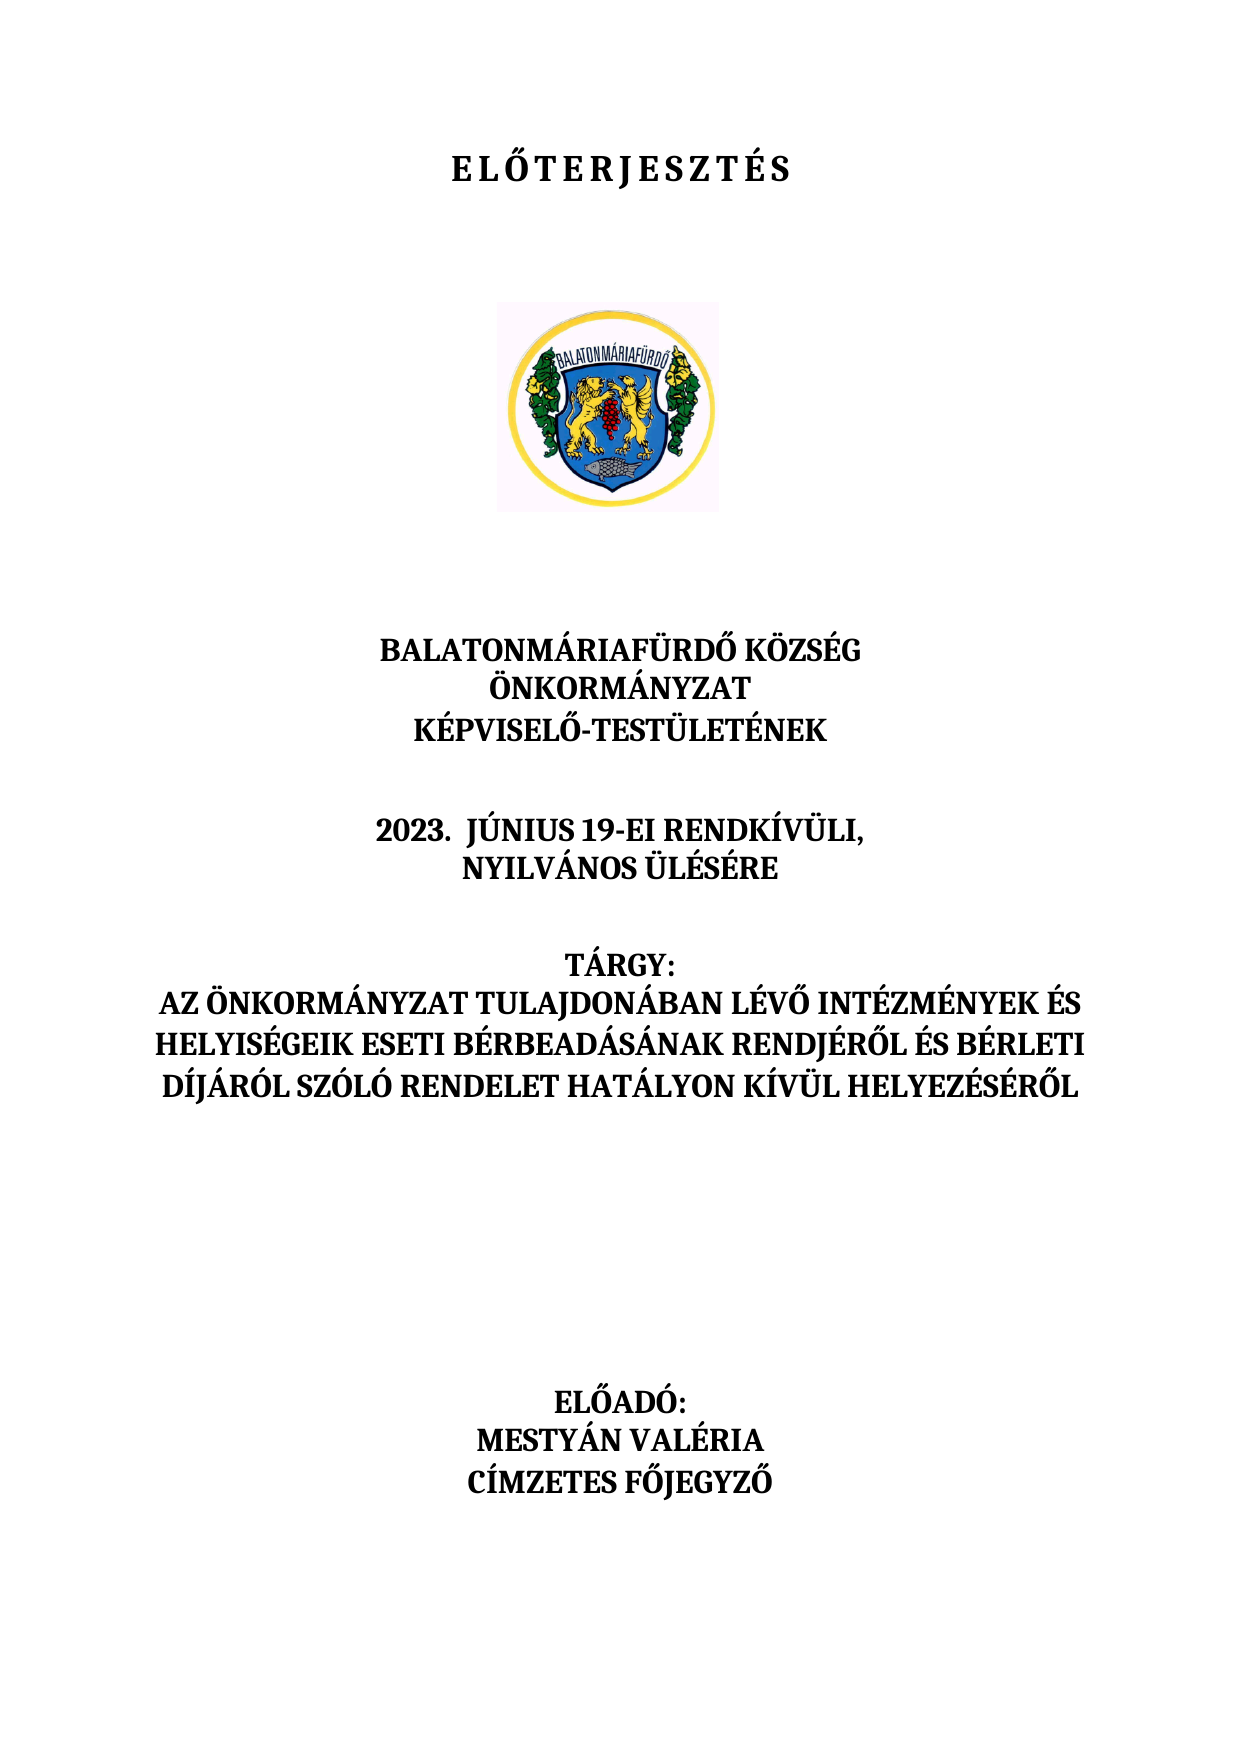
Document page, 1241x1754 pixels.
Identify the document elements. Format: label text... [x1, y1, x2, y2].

picture [496, 302, 719, 512]
text MESTYÁN VALÉRIA [148, 1422, 1093, 1460]
subtitle ELŐTERJESZTÉS [148, 148, 1093, 191]
text CÍMZETES FŐJEGYZŐ [148, 1463, 1093, 1501]
text 2023. JÚNIUS 19-EI RENDKÍVÜLI, [148, 811, 1093, 849]
subtitle KÉPVISELŐ-TESTÜLETÉNEK [148, 712, 1093, 750]
text ÖNKORMÁNYZAT [148, 669, 1093, 708]
text ELŐADÓ: [148, 1383, 1093, 1422]
text NYILVÁNOS ÜLÉSÉRE [148, 849, 1093, 888]
text AZ ÖNKORMÁNYZAT TULAJDONÁBAN LÉVŐ INTÉZMÉNYEK ÉS HELYISÉGEIK ESETI BÉRBEADÁSÁNAK RENDJÉRŐL ÉS BÉRLETI DÍJÁRÓL SZÓLÓ RENDELET HATÁLYON KÍVÜL HELYEZÉSÉRŐL [148, 984, 1093, 1105]
text BALATONMÁRIAFÜRDŐ KÖZSÉG [148, 631, 1093, 669]
text TÁRGY: [148, 946, 1093, 984]
